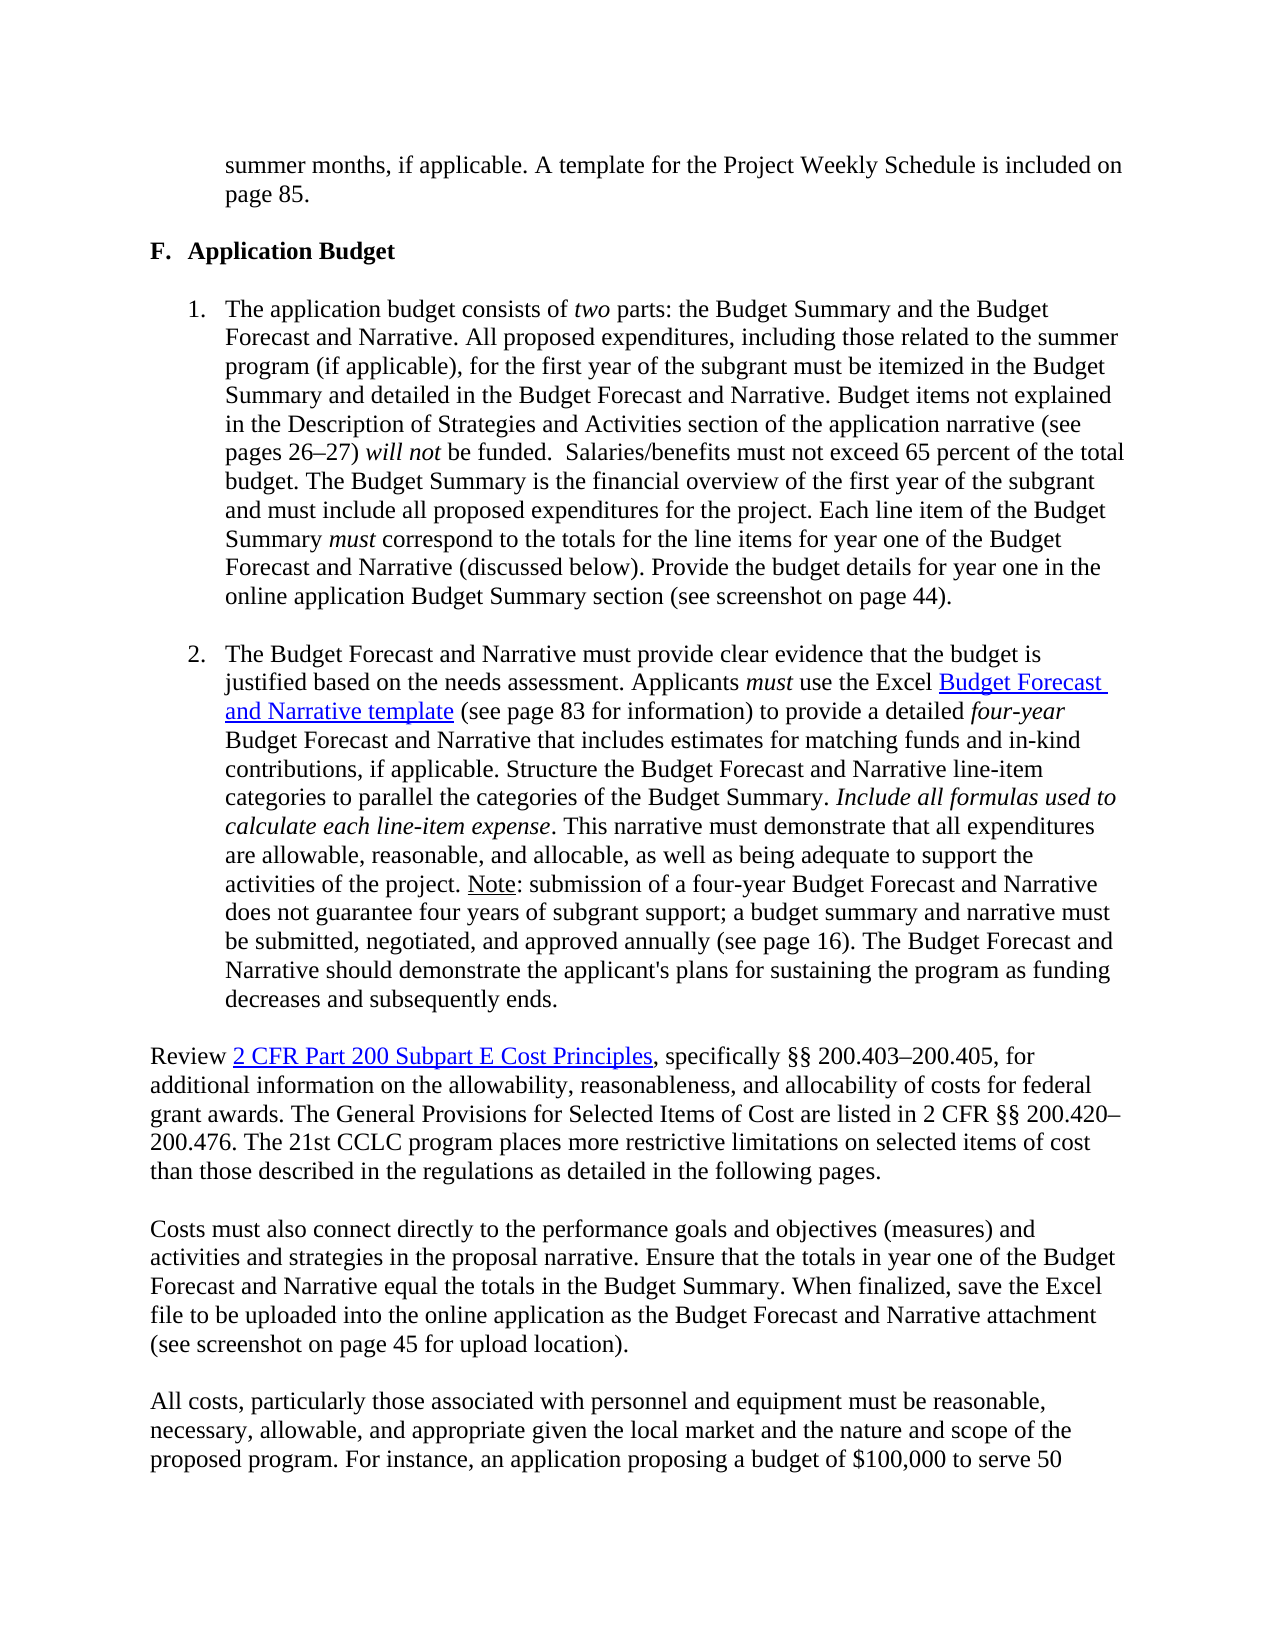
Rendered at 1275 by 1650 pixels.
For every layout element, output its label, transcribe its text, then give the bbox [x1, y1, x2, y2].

text Costs must also connect directly to the performance goals and objectives (measures) and activities and strategies in the proposal narrative. Ensure that the totals in year one of the Budget Forecast and Narrative equal the totals in the Budget Summary. When finalized, save the Excel file to be uploaded into the online application as the Budget Forecast and Narrative attachment (see screenshot on page 45 for upload location). [150, 1214, 1125, 1357]
text Review 2 CFR Part 200 Subpart E Cost Principles, specifically §§ 200.403–200.405, for additional information on the allowability, reasonableness, and allocability of costs for federal grant awards. The General Provisions for Selected Items of Cost are listed in 2 CFR §§ 200.420–200.476. The 21st CCLC program places more restrictive limitations on selected items of cost than those described in the regulations as detailed in the following pages. [150, 1041, 1125, 1185]
list The application budget consists of two parts: the Budget Summary and the Budget Forecast and Narrative. All proposed expenditures, including those related to the summer program (if applicable), for the first year of the subgrant must be itemized in the Budget Summary and detailed in the Budget Forecast and Narrative. Budget items not explained in the Description of Strategies and Activities section of the application narrative (see pages 26–27) will not be funded. Salaries/benefits must not exceed 65 percent of the total budget. The Budget Summary is the financial overview of the first year of the subgrant and must include all proposed expenditures for the project. Each line item of the Budget Summary must correspond to the totals for the line items for year one of the Budget Forecast and Narrative (discussed below). Provide the budget details for year one in the online application Budget Summary section (see screenshot on page 44). [187, 294, 1125, 610]
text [150, 1386, 1125, 1472]
subtitle Application Budget [150, 236, 1125, 265]
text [225, 150, 1125, 207]
list The Budget Forecast and Narrative must provide clear evidence that the budget is justified based on the needs assessment. Applicants must use the Excel Budget Forecast and Narrative template (see page 83 for information) to provide a detailed four-year Budget Forecast and Narrative that includes estimates for matching funds and in-kind contributions, if applicable. Structure the Budget Forecast and Narrative line-item categories to parallel the categories of the Budget Summary. Include all formulas used to calculate each line-item expense. This narrative must demonstrate that all expenditures are allowable, reasonable, and allocable, as well as being adequate to support the activities of the project. Note: submission of a four-year Budget Forecast and Narrative does not guarantee four years of subgrant support; a budget summary and narrative must be submitted, negotiated, and approved annually (see page 16). The Budget Forecast and Narrative should demonstrate the applicant's plans for sustaining the program as funding decreases and subsequently ends. [187, 639, 1125, 1012]
